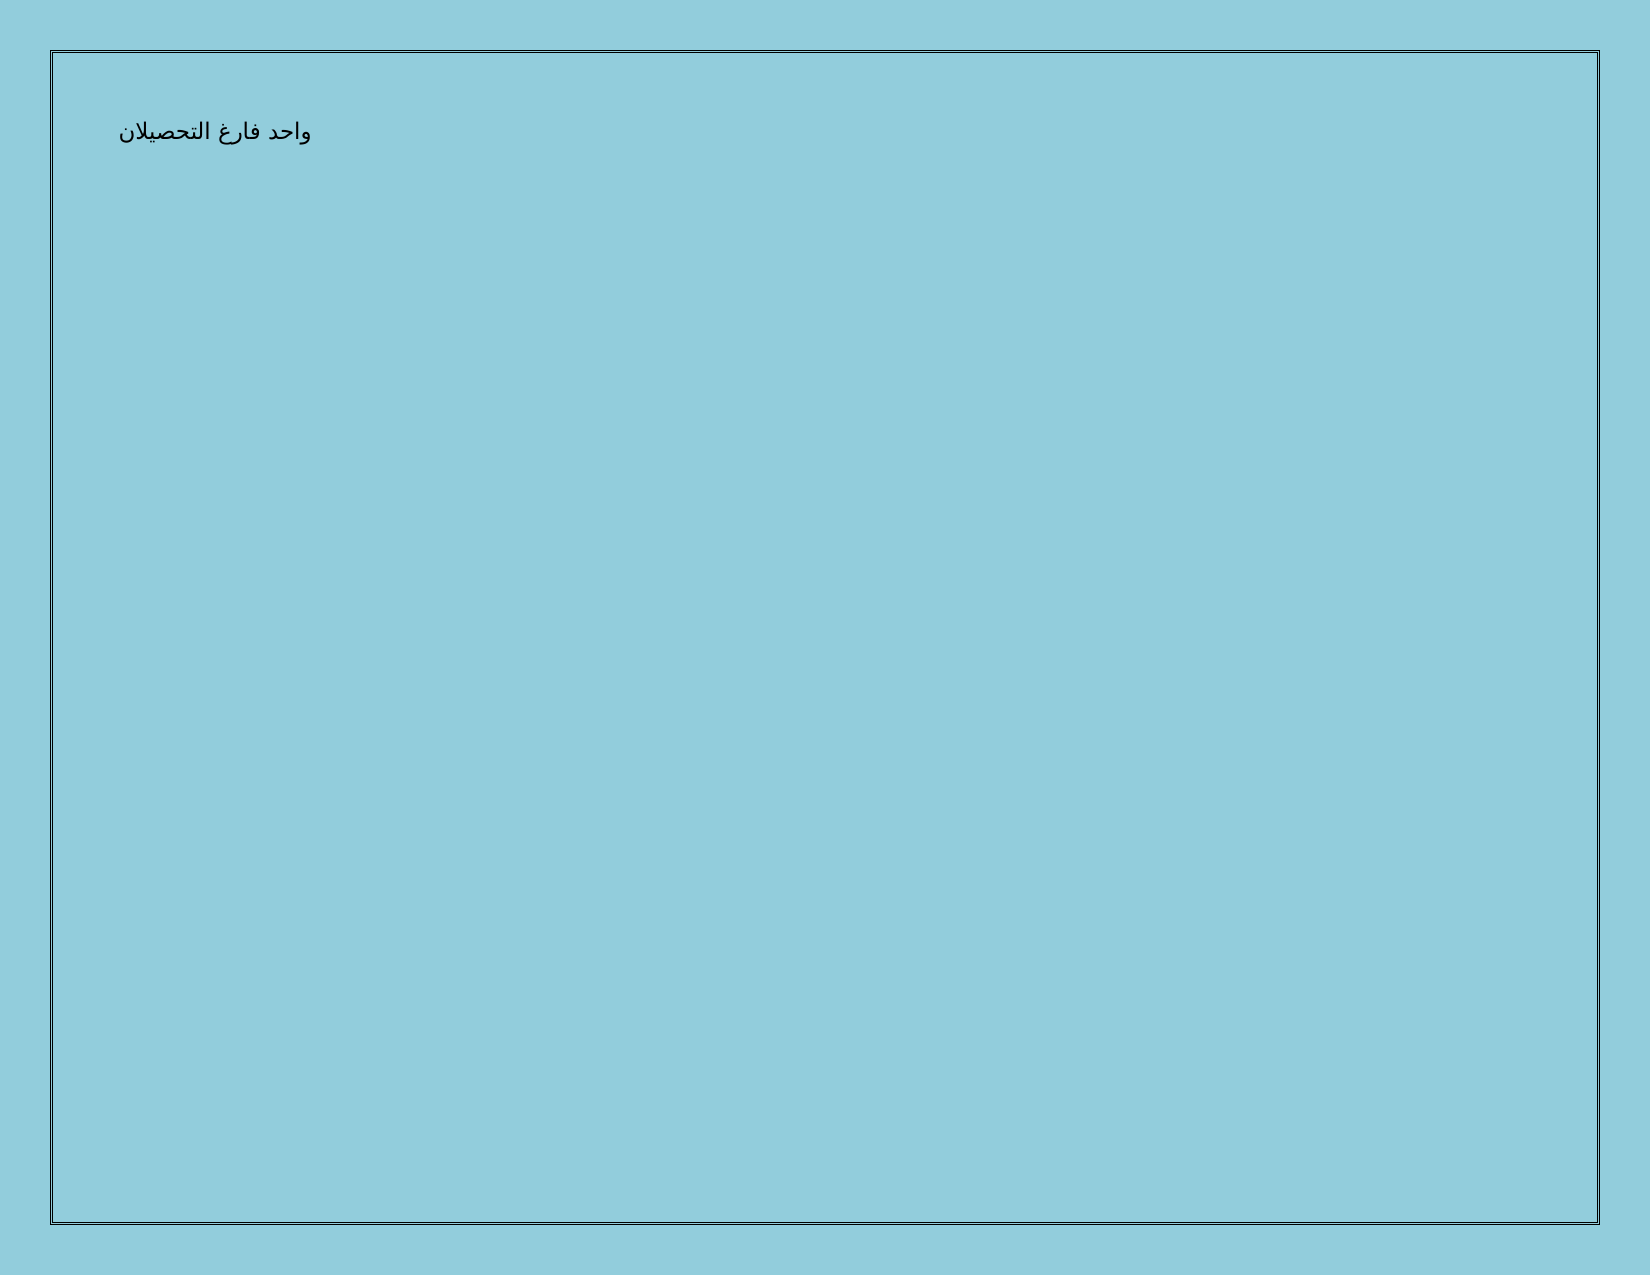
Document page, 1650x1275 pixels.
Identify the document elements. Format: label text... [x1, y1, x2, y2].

text واحد فارغ التحصیلان [118, 118, 1532, 145]
